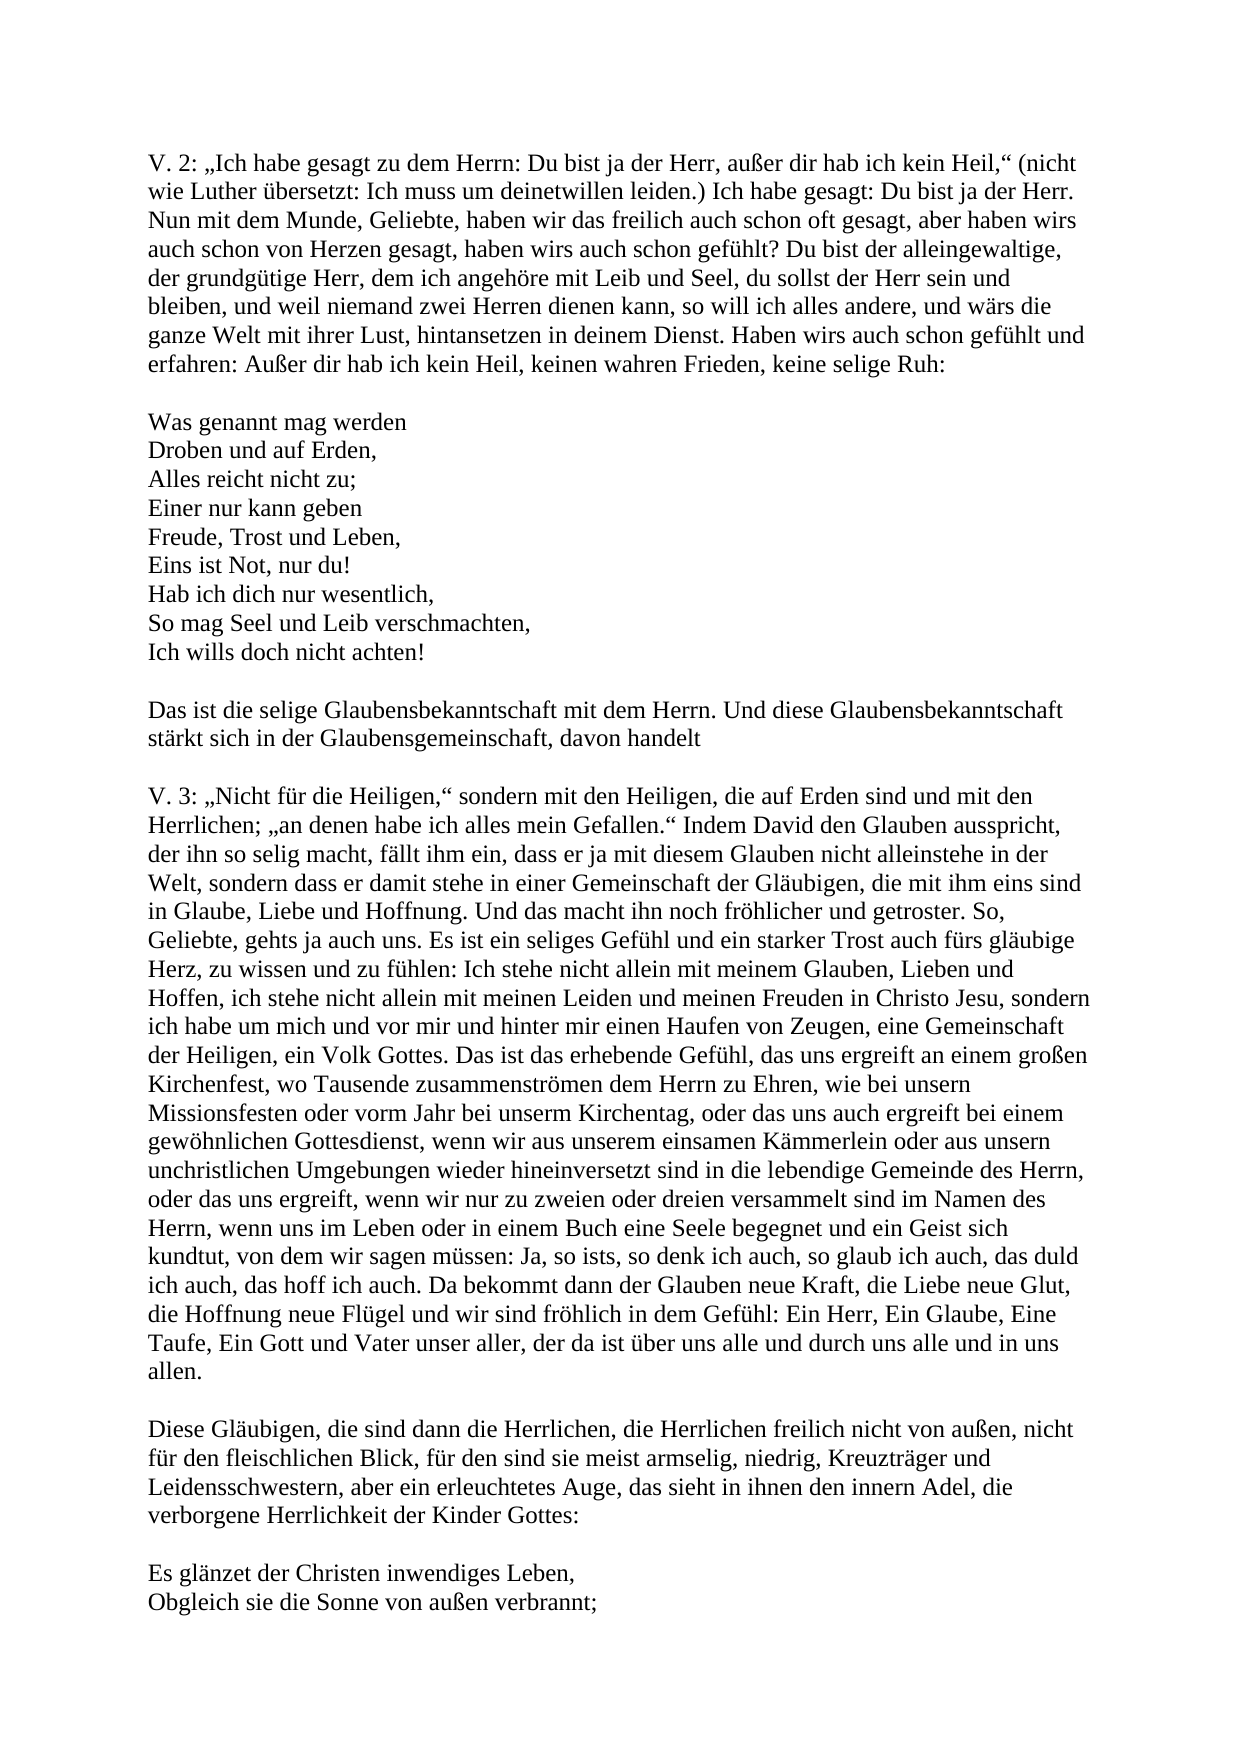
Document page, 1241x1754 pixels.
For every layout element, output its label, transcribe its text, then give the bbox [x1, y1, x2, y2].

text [148, 1558, 1093, 1616]
text Diese Gläubigen, die sind dann die Herrlichen, die Herrlichen freilich nicht von außen, nicht für den fleischlichen Blick, für den sind sie meist armselig, niedrig, Kreuzträger und Leidensschwestern, aber ein erleuchtetes Auge, das sieht in ihnen den innern Adel, die verborgene Herrlichkeit der Kinder Gottes: [148, 1414, 1093, 1529]
text Was genannt mag werden Droben und auf Erden, Alles reicht nicht zu; Einer nur kann geben Freude, Trost und Leben, Eins ist Not, nur du! Hab ich dich nur wesentlich, So mag Seel und Leib verschmachten, Ich wills doch nicht achten! [148, 407, 1093, 666]
text V. 2: „Ich habe gesagt zu dem Herrn: Du bist ja der Herr, außer dir hab ich kein Heil,“ (nicht wie Luther übersetzt: Ich muss um deinetwillen leiden.) Ich habe gesagt: Du bist ja der Herr. Nun mit dem Munde, Geliebte, haben wir das freilich auch schon oft gesagt, aber haben wirs auch schon von Herzen gesagt, haben wirs auch schon gefühlt? Du bist der alleingewaltige, der grundgütige Herr, dem ich angehöre mit Leib und Seel, du sollst der Herr sein und bleiben, und weil niemand zwei Herren dienen kann, so will ich alles andere, und wärs die ganze Welt mit ihrer Lust, hintansetzen in deinem Dienst. Haben wirs auch schon gefühlt und erfahren: Außer dir hab ich kein Heil, keinen wahren Frieden, keine selige Ruh: [148, 148, 1093, 378]
text Das ist die selige Glaubensbekanntschaft mit dem Herrn. Und diese Glaubensbekanntschaft stärkt sich in der Glaubensgemeinschaft, davon handelt [148, 695, 1093, 752]
text V. 3: „Nicht für die Heiligen,“ sondern mit den Heiligen, die auf Erden sind und mit den Herrlichen; „an denen habe ich alles mein Gefallen.“ Indem David den Glauben ausspricht, der ihn so selig macht, fällt ihm ein, dass er ja mit diesem Glauben nicht alleinstehe in der Welt, sondern dass er damit stehe in einer Gemeinschaft der Gläubigen, die mit ihm eins sind in Glaube, Liebe und Hoffnung. Und das macht ihn noch fröhlicher und getroster. So, Geliebte, gehts ja auch uns. Es ist ein seliges Gefühl und ein starker Trost auch fürs gläubige Herz, zu wissen und zu fühlen: Ich stehe nicht allein mit meinem Glauben, Lieben und Hoffen, ich stehe nicht allein mit meinen Leiden und meinen Freuden in Christo Jesu, sondern ich habe um mich und vor mir und hinter mir einen Haufen von Zeugen, eine Gemeinschaft der Heiligen, ein Volk Gottes. Das ist das erhebende Gefühl, das uns ergreift an einem großen Kirchenfest, wo Tausende zusammenströmen dem Herrn zu Ehren, wie bei unsern Missionsfesten oder vorm Jahr bei unserm Kirchentag, oder das uns auch ergreift bei einem gewöhnlichen Gottesdienst, wenn wir aus unserem einsamen Kämmerlein oder aus unsern unchristlichen Umgebungen wieder hineinversetzt sind in die lebendige Gemeinde des Herrn, oder das uns ergreift, wenn wir nur zu zweien oder dreien versammelt sind im Namen des Herrn, wenn uns im Leben oder in einem Buch eine Seele begegnet und ein Geist sich kundtut, von dem wir sagen müssen: Ja, so ists, so denk ich auch, so glaub ich auch, das duld ich auch, das hoff ich auch. Da bekommt dann der Glauben neue Kraft, die Liebe neue Glut, die Hoffnung neue Flügel und wir sind fröhlich in dem Gefühl: Ein Herr, Ein Glaube, Eine Taufe, Ein Gott und Vater unser aller, der da ist über uns alle und durch uns alle und in uns allen. [148, 781, 1093, 1385]
